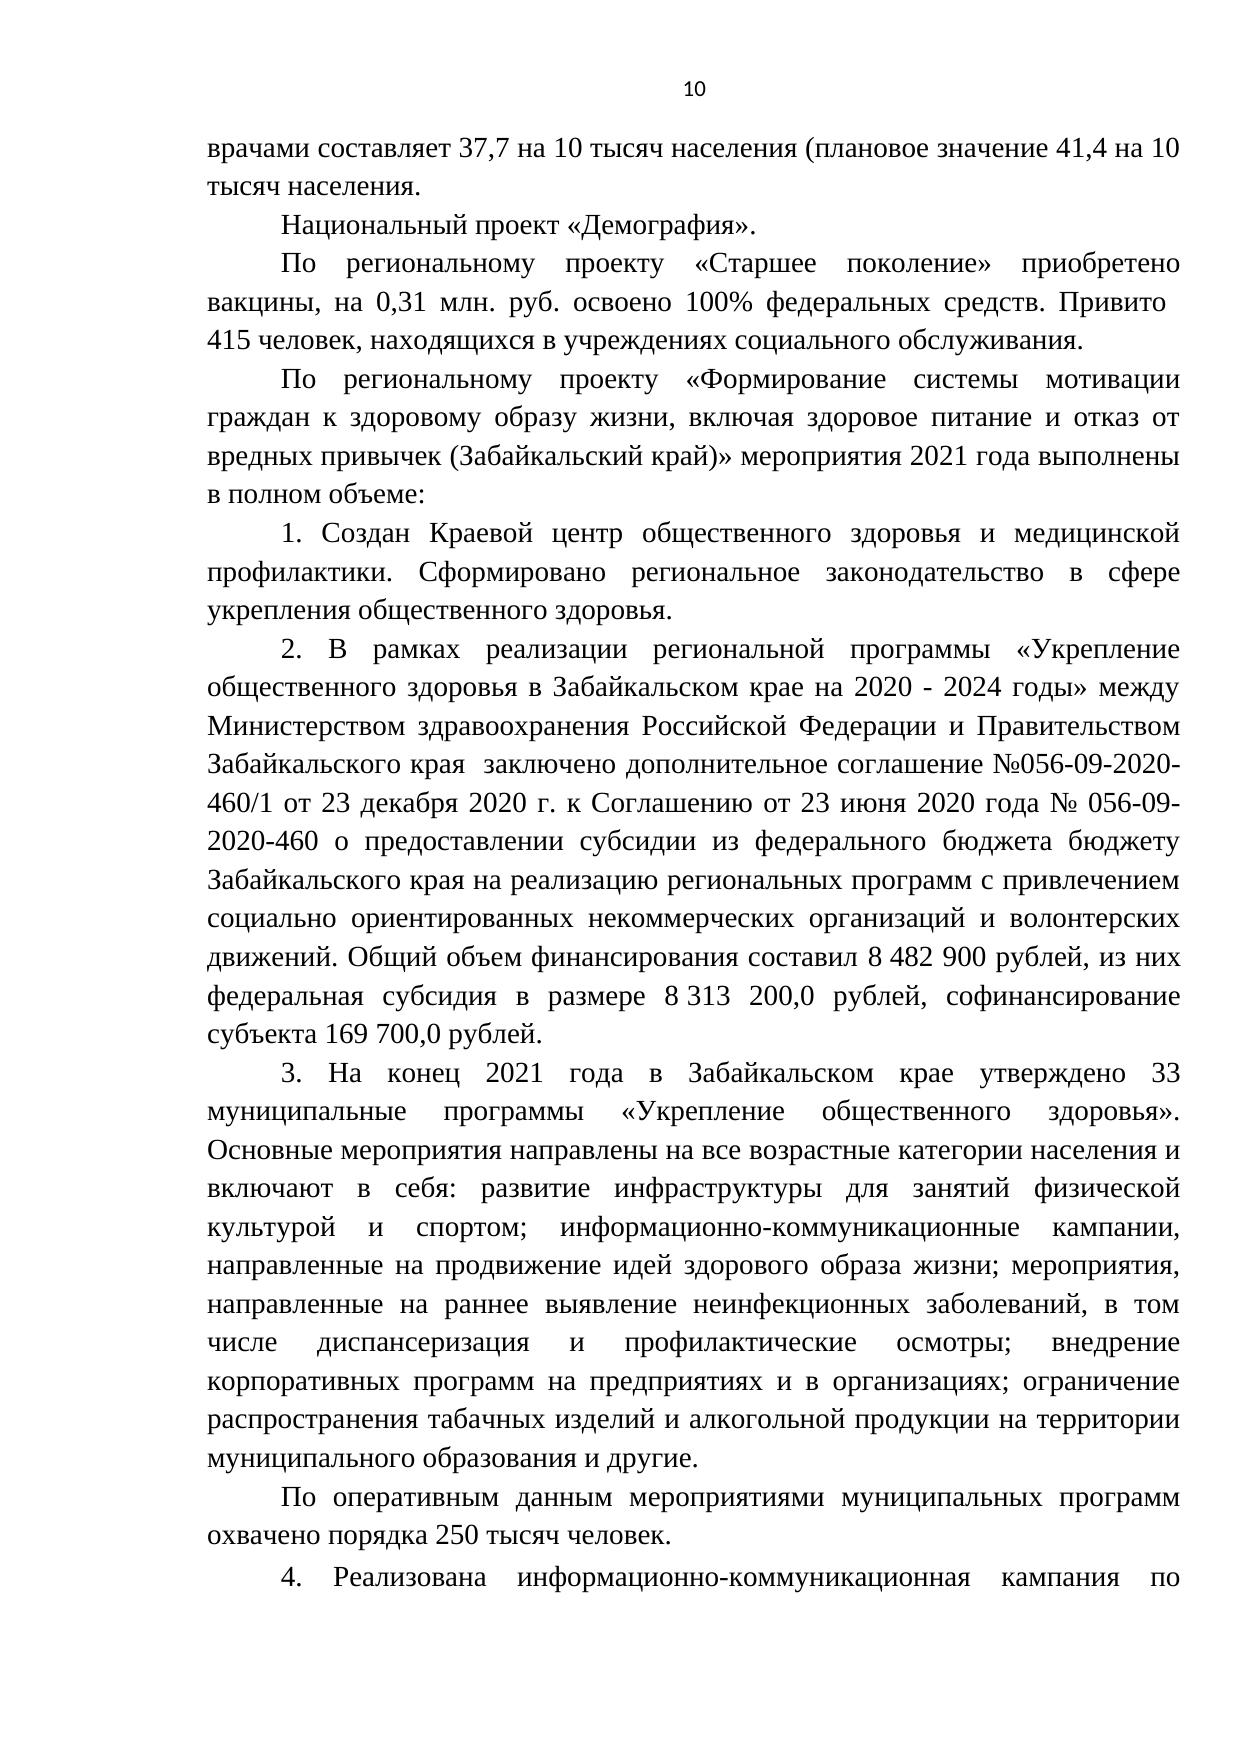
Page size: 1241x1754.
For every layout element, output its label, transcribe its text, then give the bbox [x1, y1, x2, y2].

text По оперативным данным мероприятиями муниципальных программ охвачено порядка 250 тысяч человек. [207, 1479, 1181, 1551]
text Национальный проект «Демография». [207, 207, 1181, 240]
text По региональному проекту «Формирование системы мотивации граждан к здоровому образу жизни, включая здоровое питание и отказ от вредных привычек (Забайкальский край)» мероприятия 2021 года выполнены в полном объеме: [207, 361, 1181, 510]
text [207, 1557, 1181, 1605]
text 3. На конец 2021 года в Забайкальском крае утверждено 33 муниципальные программы «Укрепление общественного здоровья». Основные мероприятия направлены на все возрастные категории населения и включают в себя: развитие инфраструктуры для занятий физической культурой и спортом; информационно-коммуникационные кампании, направленные на продвижение идей здорового образа жизни; мероприятия, направленные на раннее выявление неинфекционных заболеваний, в том числе диспансеризация и профилактические осмотры; внедрение корпоративных программ на предприятиях и в организациях; ограничение распространения табачных изделий и алкогольной продукции на территории муниципального образования и другие. [207, 1055, 1181, 1474]
text 2. В рамках реализации региональной программы «Укрепление общественного здоровья в Забайкальском крае на 2020 - 2024 годы» между Министерством здравоохранения Российской Федерации и Правительством Забайкальского края заключено дополнительное соглашение №056-09-2020-460/1 от 23 декабря 2020 г. к Соглашению от 23 июня 2020 года № 056-09-2020-460 о предоставлении субсидии из федерального бюджета бюджету Забайкальского края на реализацию региональных программ с привлечением социально ориентированных некоммерческих организаций и волонтерских движений. Общий объем финансирования составил 8 482 900 рублей, из них федеральная субсидия в размере 8 313 200,0 рублей, софинансирование субъекта 169 700,0 рублей. [207, 631, 1181, 785]
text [207, 130, 1181, 202]
text 2. В рамках реализации региональной программы «Укрепление общественного здоровья в Забайкальском крае на 2020 - 2024 годы» между Министерством здравоохранения Российской Федерации и Правительством Забайкальского края заключено дополнительное соглашение №056-09-2020-460/1 от 23 декабря 2020 г. к Соглашению от 23 июня 2020 года № 056-09-2020-460 о предоставлении субсидии из федерального бюджета бюджету Забайкальского края на реализацию региональных программ с привлечением социально ориентированных некоммерческих организаций и волонтерских движений. Общий объем финансирования составил 8 482 900 рублей, из них федеральная субсидия в размере 8 313 200,0 рублей, софинансирование субъекта 169 700,0 рублей. [207, 818, 1181, 1050]
text 1. Создан Краевой центр общественного здоровья и медицинской профилактики. Сформировано региональное законодательство в сфере укрепления общественного здоровья. [207, 515, 1181, 626]
text По региональному проекту «Старшее поколение» приобретено вакцины, на 0,31 млн. руб. освоено 100% федеральных средств. Привито 415 человек, находящихся в учреждениях социального обслуживания. [207, 245, 1181, 356]
